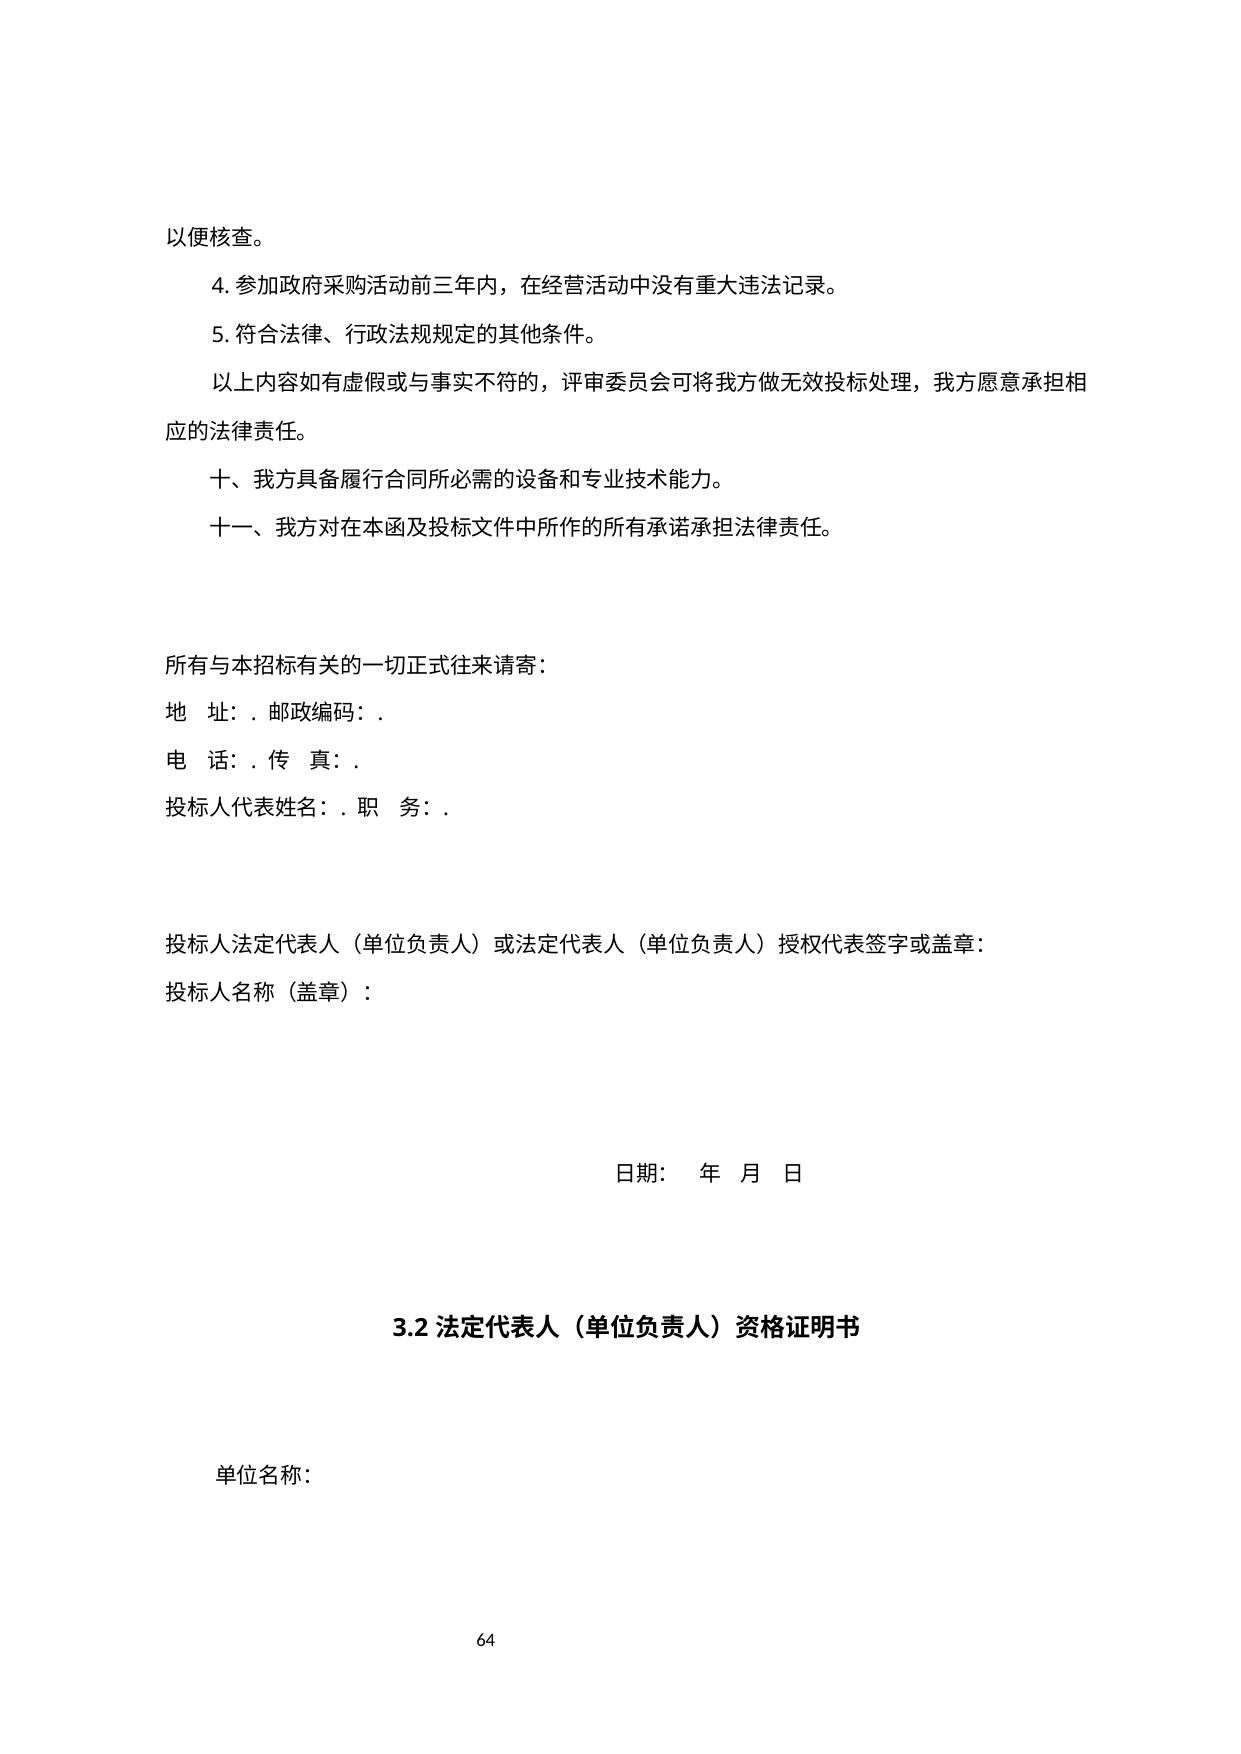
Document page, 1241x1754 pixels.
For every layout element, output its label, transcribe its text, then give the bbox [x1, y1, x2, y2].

text 投标人法定代表人（单位负责人）或法定代表人（单位负责人）授权代表签字或盖章： [165, 927, 1087, 959]
text 地 址：. 邮政编码：. [165, 695, 1087, 727]
text 投标人名称（盖章）： [165, 975, 1087, 1007]
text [165, 219, 1087, 252]
text 十一、我方对在本函及投标文件中所作的所有承诺承担法律责任。 [165, 510, 1087, 542]
text 5. 符合法律、行政法规规定的其他条件。 [165, 316, 1087, 349]
text 电 话：. 传 真：. [165, 743, 1087, 774]
text 3.2 法定代表人（单位负责人）资格证明书 [165, 1293, 1087, 1358]
text 单位名称： [165, 1457, 1087, 1490]
text 日期： 年 月 日 [165, 1156, 1087, 1188]
text 4. 参加政府采购活动前三年内，在经营活动中没有重大违法记录。 [165, 268, 1087, 300]
text 以上内容如有虚假或与事实不符的，评审委员会可将我方做无效投标处理，我方愿意承担相应的法律责任。 [165, 364, 1087, 446]
text 十、我方具备履行合同所必需的设备和专业技术能力。 [165, 462, 1087, 494]
text 所有与本招标有关的一切正式往来请寄： [165, 648, 1087, 679]
text 投标人代表姓名：. 职 务：. [165, 790, 1087, 822]
